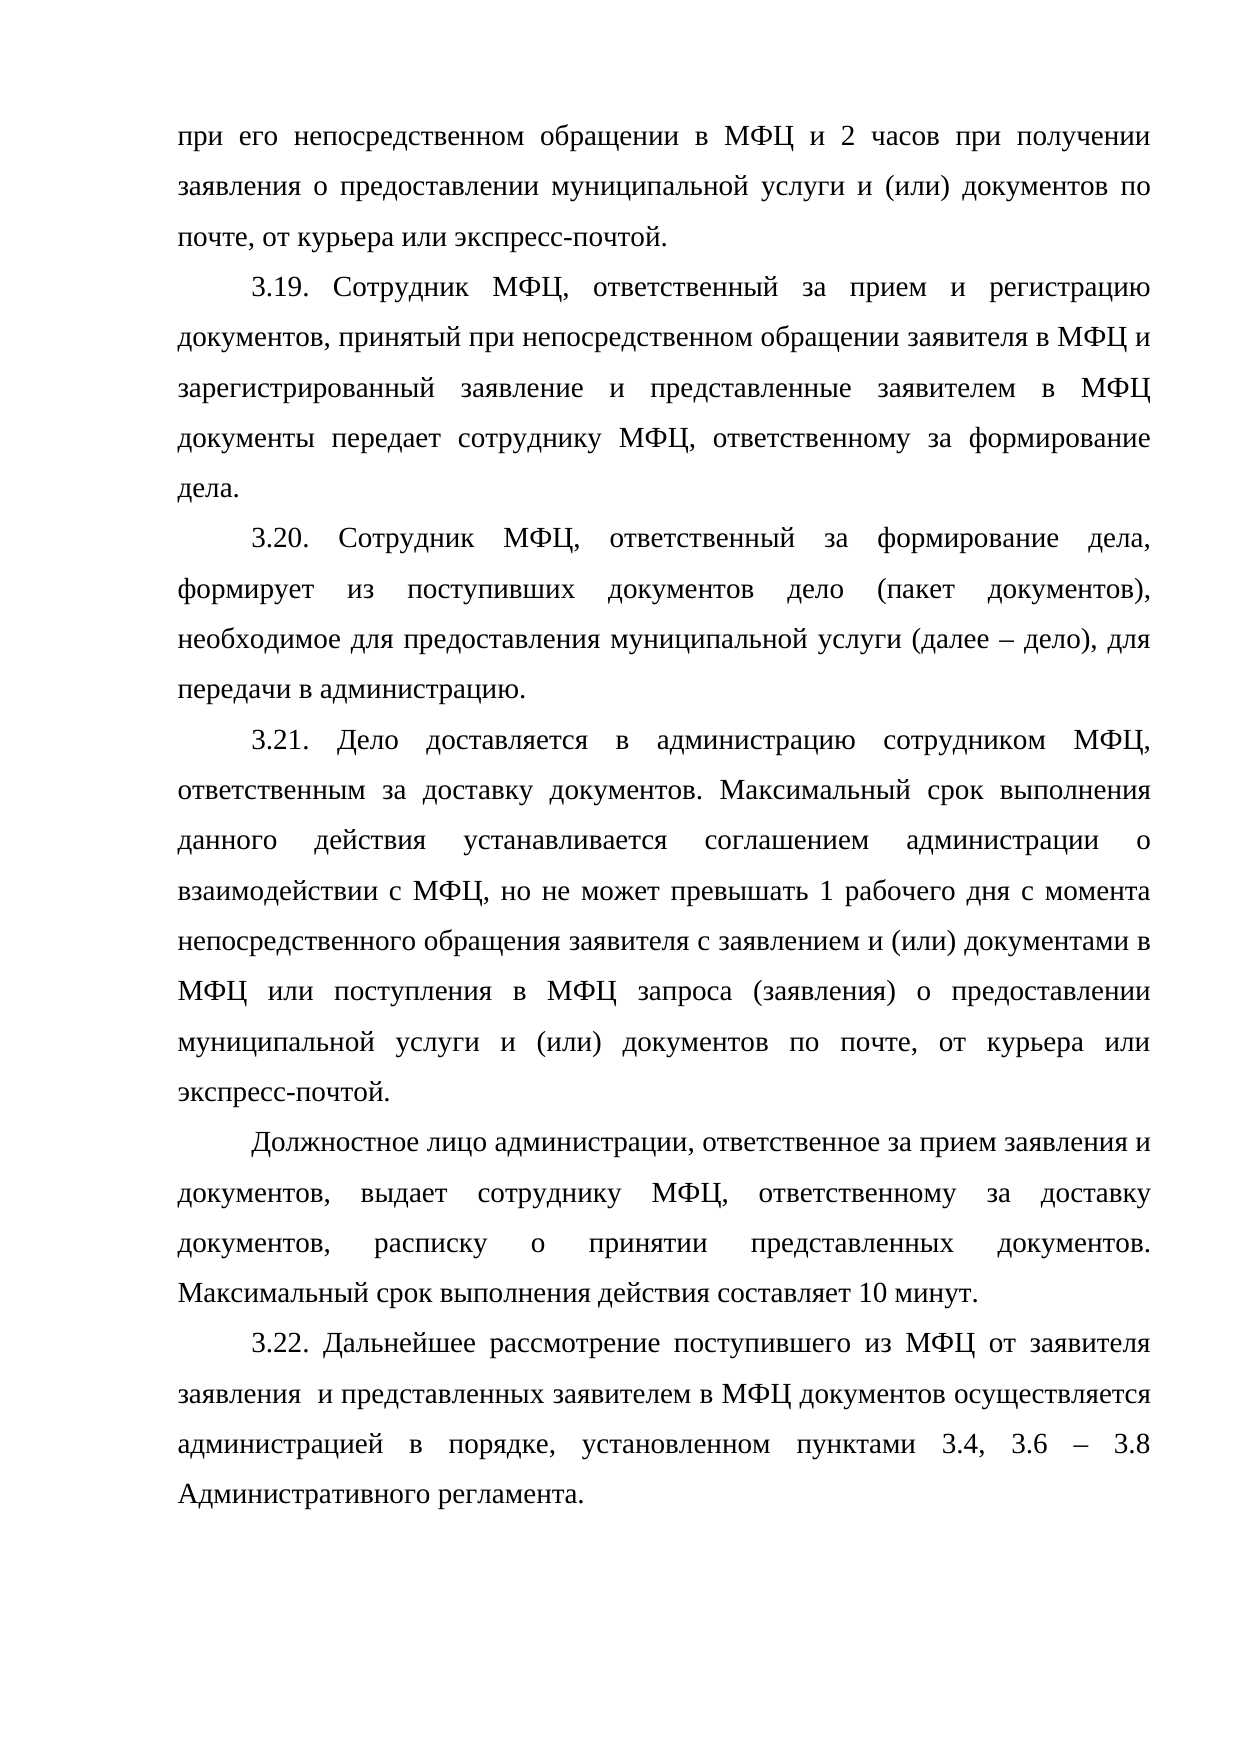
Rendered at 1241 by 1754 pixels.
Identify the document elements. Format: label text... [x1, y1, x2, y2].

text 3.19. Сотрудник МФЦ, ответственный за прием и регистрацию документов, принятый при непосредственном обращении заявителя в МФЦ и зарегистрированный заявление и представленные заявителем в МФЦ документы передает сотруднику МФЦ, ответственному за формирование дела. [177, 269, 1152, 504]
text 3.22. Дальнейшее рассмотрение поступившего из МФЦ от заявителя заявления и представленных заявителем в МФЦ документов осуществляется администрацией в порядке, установленном пунктами 3.4, 3.6 – 3.8 Административного регламента. [177, 1326, 1152, 1510]
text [177, 118, 1152, 252]
text 3.21. Дело доставляется в администрацию сотрудником МФЦ, ответственным за доставку документов. Максимальный срок выполнения данного действия устанавливается соглашением администрации о взаимодействии с МФЦ, но не может превышать 1 рабочего дня с момента непосредственного обращения заявителя с заявлением и (или) документами в МФЦ или поступления в МФЦ запроса (заявления) о предоставлении муниципальной услуги и (или) документов по почте, от курьера или экспресс-почтой. [177, 722, 1152, 1108]
text 3.20. Сотрудник МФЦ, ответственный за формирование дела, формирует из поступивших документов дело (пакет документов), необходимое для предоставления муниципальной услуги (далее – дело), для передачи в администрацию. [177, 521, 1152, 705]
text Должностное лицо администрации, ответственное за прием заявления и документов, выдает сотруднику МФЦ, ответственному за доставку документов, расписку о принятии представленных документов. Максимальный срок выполнения действия составляет 10 минут. [177, 1124, 1152, 1309]
